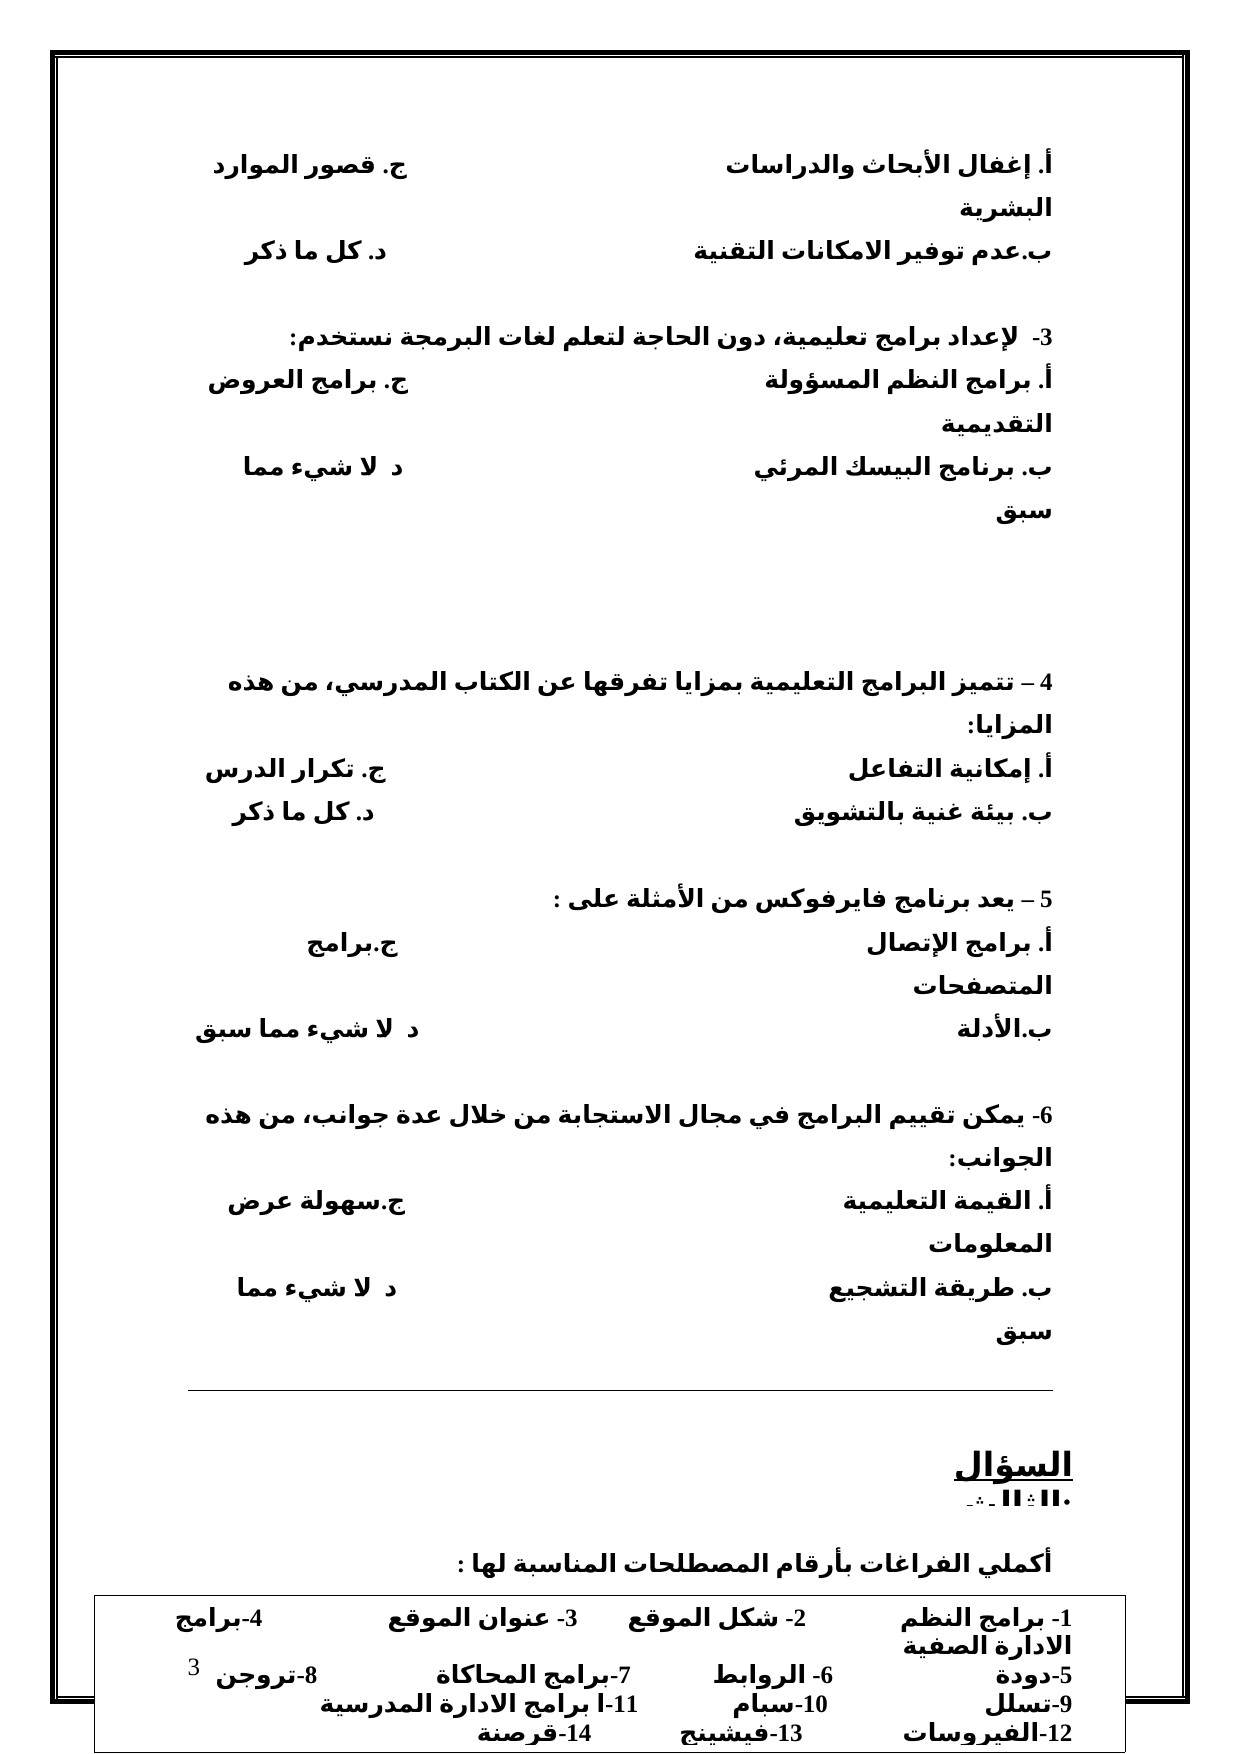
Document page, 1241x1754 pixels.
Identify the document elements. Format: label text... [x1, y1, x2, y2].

text ب.عدم توفير الامكانات التقنية د. كل ما ذكر [187, 236, 1053, 265]
text ب. طريقة التشجيع د. لا شيء مما سبق [187, 1273, 1053, 1344]
text 4 – تتميز البرامج التعليمية بمزايا تفرقها عن الكتاب المدرسي، من هذه المزايا: [187, 667, 1053, 739]
text أكملي الفراغات بأرقام المصطلحات المناسبة لها : [187, 1549, 1053, 1578]
text أ. برامج الإتصال ج.برامج المتصفحات [187, 928, 1053, 999]
text 5 – يعد برنامج فايرفوكس من الأمثلة على : [187, 884, 1053, 913]
text أ. إغفال الأبحاث والدراسات ج. قصور الموارد البشرية [187, 150, 1053, 222]
text ب. بيئة غنية بالتشويق د. كل ما ذكر [187, 797, 1053, 826]
text ب.الأدلة د. لا شيء مما سبق [187, 1014, 1053, 1043]
text أ. القيمة التعليمية ج.سهولة عرض المعلومات [187, 1186, 1053, 1258]
text أ. إمكانية التفاعل ج. تكرار الدرس [187, 754, 1053, 782]
text 6- يمكن تقييم البرامج في مجال الاستجابة من خلال عدة جوانب، من هذه الجوانب: [187, 1100, 1053, 1172]
text 3- لإعداد برامج تعليمية، دون الحاجة لتعلم لغات البرمجة نستخدم: [187, 322, 1053, 351]
text أ. برامج النظم المسؤولة ج. برامج العروض التقديمية [187, 366, 1053, 437]
text ب. برنامج البيسك المرئي د. لا شيء مما سبق [187, 452, 1053, 524]
